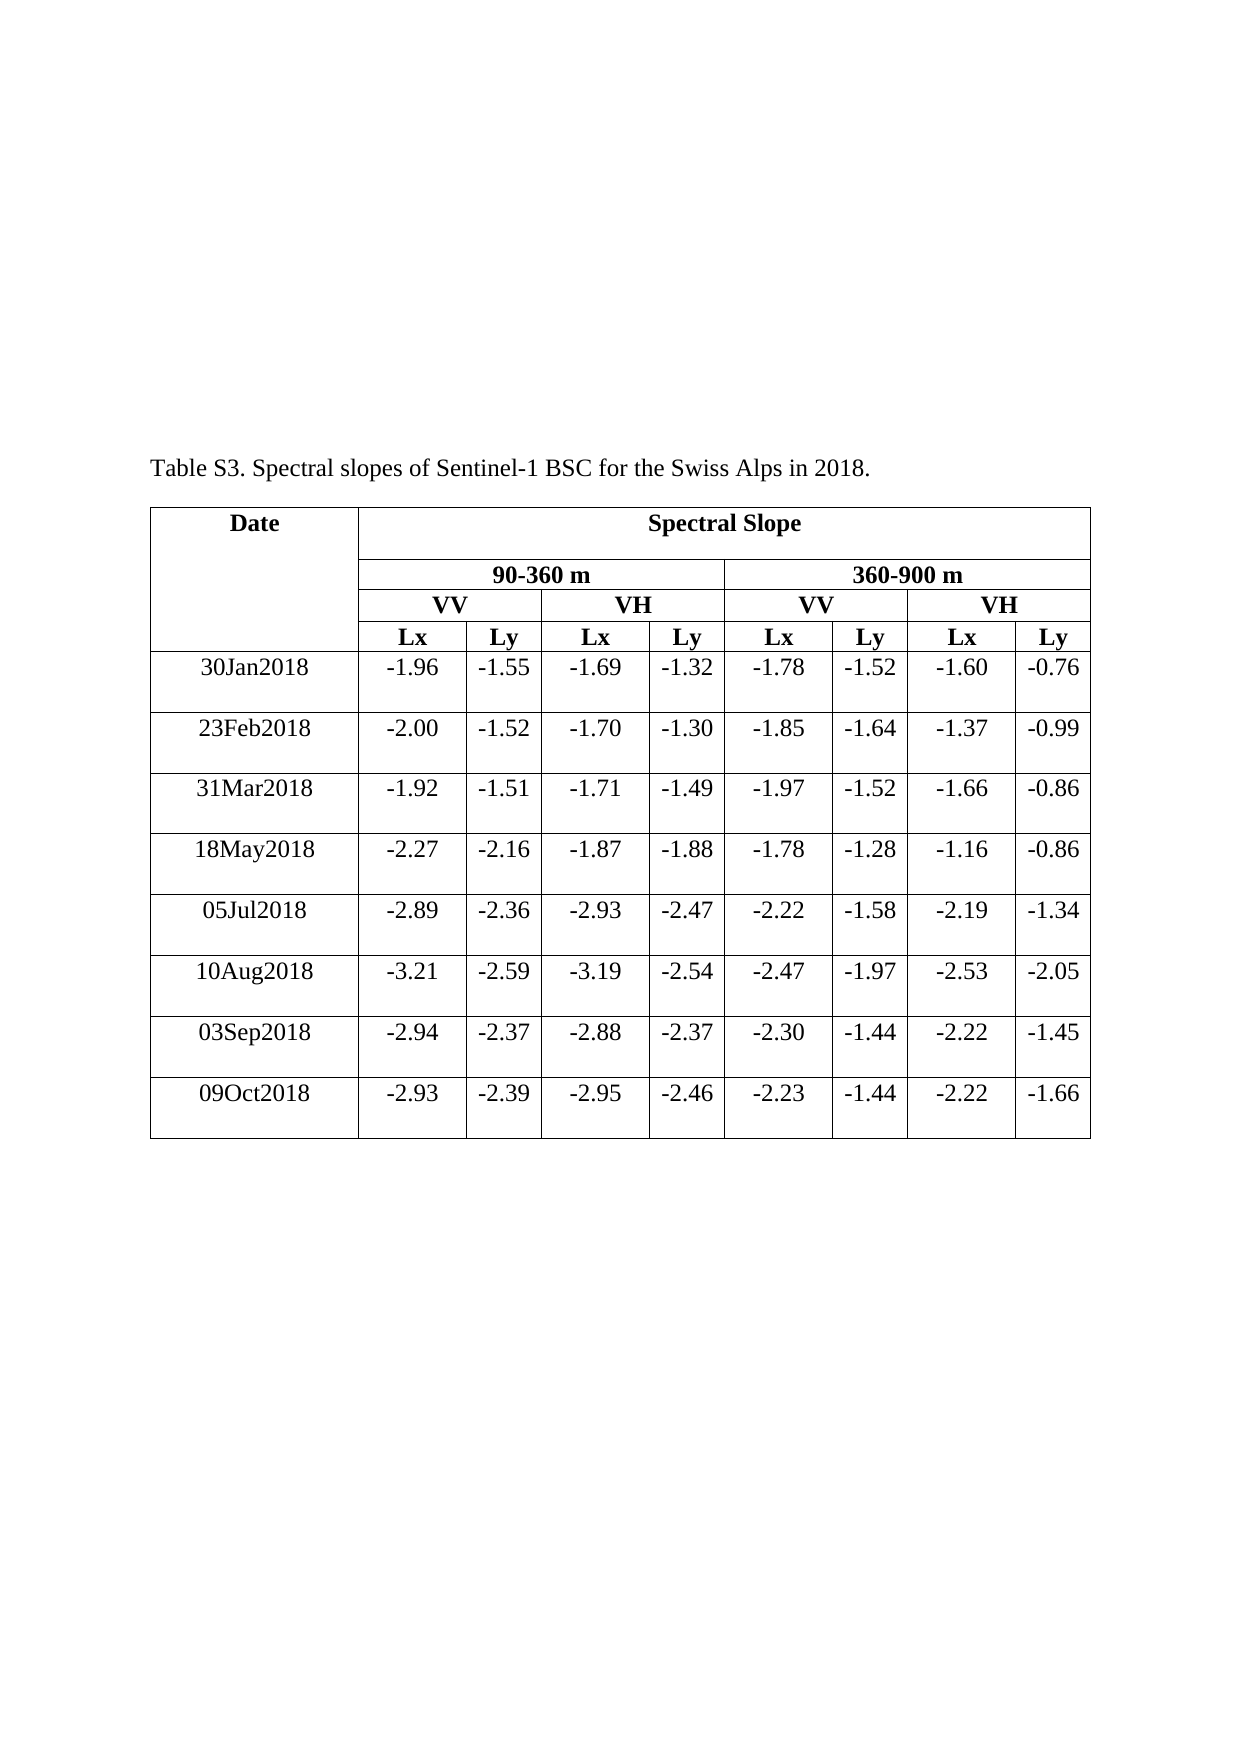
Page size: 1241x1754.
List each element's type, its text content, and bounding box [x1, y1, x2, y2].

table_cell -2.05 [1016, 956, 1090, 1016]
table_cell -1.92 [359, 774, 466, 833]
table_cell -1.71 [542, 774, 649, 833]
table_cell -1.87 [542, 834, 649, 894]
table_cell -2.59 [467, 956, 541, 1016]
table_cell -2.47 [650, 895, 724, 955]
table_cell -1.66 [1016, 1078, 1090, 1137]
table_cell -1.96 [359, 652, 466, 712]
table_cell -2.39 [467, 1078, 541, 1137]
table_cell -3.21 [359, 956, 466, 1016]
text Table S3. Spectral slopes of Sentinel-1 BSC for the Swiss Alps in 2018. [150, 453, 1090, 482]
table_cell -2.53 [908, 956, 1015, 1016]
table_cell 31Mar2018 [151, 774, 358, 833]
table_cell -1.45 [1016, 1017, 1090, 1077]
table_cell 90-360 m [359, 560, 724, 589]
table_cell -0.86 [1016, 834, 1090, 894]
table_cell -1.51 [467, 774, 541, 833]
table_cell -1.55 [467, 652, 541, 712]
table_cell -2.37 [650, 1017, 724, 1077]
table_cell -2.88 [542, 1017, 649, 1077]
table_cell 18May2018 [151, 834, 358, 894]
table_cell -2.54 [650, 956, 724, 1016]
table_cell Ly [467, 622, 541, 651]
table_cell -2.23 [725, 1078, 832, 1137]
table_cell -1.85 [725, 713, 832, 772]
table_cell 30Jan2018 [151, 652, 358, 712]
table_header Spectral Slope [359, 508, 1090, 559]
table_cell VH [542, 590, 724, 621]
table_cell -2.93 [542, 895, 649, 955]
table_cell -1.37 [908, 713, 1015, 772]
table_cell -2.27 [359, 834, 466, 894]
table_cell 09Oct2018 [151, 1078, 358, 1137]
table_cell -1.52 [833, 652, 907, 712]
table_cell -1.16 [908, 834, 1015, 894]
table_cell 03Sep2018 [151, 1017, 358, 1077]
table_cell -0.86 [1016, 774, 1090, 833]
table_cell -1.69 [542, 652, 649, 712]
table_header Date [151, 508, 358, 651]
table_cell -2.22 [908, 1017, 1015, 1077]
table_cell 360-900 m [725, 560, 1090, 589]
table_cell Lx [725, 622, 832, 651]
table_cell -1.88 [650, 834, 724, 894]
table_cell 05Jul2018 [151, 895, 358, 955]
table_cell -1.30 [650, 713, 724, 772]
table_cell -1.28 [833, 834, 907, 894]
table_cell -1.34 [1016, 895, 1090, 955]
table_cell -2.37 [467, 1017, 541, 1077]
table_cell -2.36 [467, 895, 541, 955]
table_cell Ly [650, 622, 724, 651]
table_cell -2.19 [908, 895, 1015, 955]
table_cell -1.52 [833, 774, 907, 833]
table_cell -2.47 [725, 956, 832, 1016]
table_cell -2.16 [467, 834, 541, 894]
table_cell -1.44 [833, 1078, 907, 1137]
table_cell -2.89 [359, 895, 466, 955]
table_cell -0.99 [1016, 713, 1090, 772]
table_cell -1.60 [908, 652, 1015, 712]
table_cell -2.94 [359, 1017, 466, 1077]
table_cell -2.30 [725, 1017, 832, 1077]
table_cell VH [908, 590, 1090, 621]
table_cell VV [725, 590, 907, 621]
table_cell -2.22 [725, 895, 832, 955]
table_cell -1.58 [833, 895, 907, 955]
table_cell -2.46 [650, 1078, 724, 1137]
table_cell -1.78 [725, 834, 832, 894]
table_cell Ly [833, 622, 907, 651]
table_cell Ly [1016, 622, 1090, 651]
table_cell 23Feb2018 [151, 713, 358, 772]
table_cell -1.78 [725, 652, 832, 712]
table_cell -1.70 [542, 713, 649, 772]
table_cell -2.00 [359, 713, 466, 772]
table_cell -1.97 [725, 774, 832, 833]
table_cell -0.76 [1016, 652, 1090, 712]
table_cell Lx [359, 622, 466, 651]
table_cell -1.52 [467, 713, 541, 772]
table_cell Lx [908, 622, 1015, 651]
table_cell -1.49 [650, 774, 724, 833]
table_cell Lx [542, 622, 649, 651]
table_cell -1.32 [650, 652, 724, 712]
table_cell -1.44 [833, 1017, 907, 1077]
table_cell -3.19 [542, 956, 649, 1016]
table_cell VV [359, 590, 541, 621]
table_cell -2.95 [542, 1078, 649, 1137]
table_cell -2.93 [359, 1078, 466, 1137]
table_cell -1.66 [908, 774, 1015, 833]
table_cell -1.97 [833, 956, 907, 1016]
table_cell -2.22 [908, 1078, 1015, 1137]
table_cell -1.64 [833, 713, 907, 772]
table_cell 10Aug2018 [151, 956, 358, 1016]
